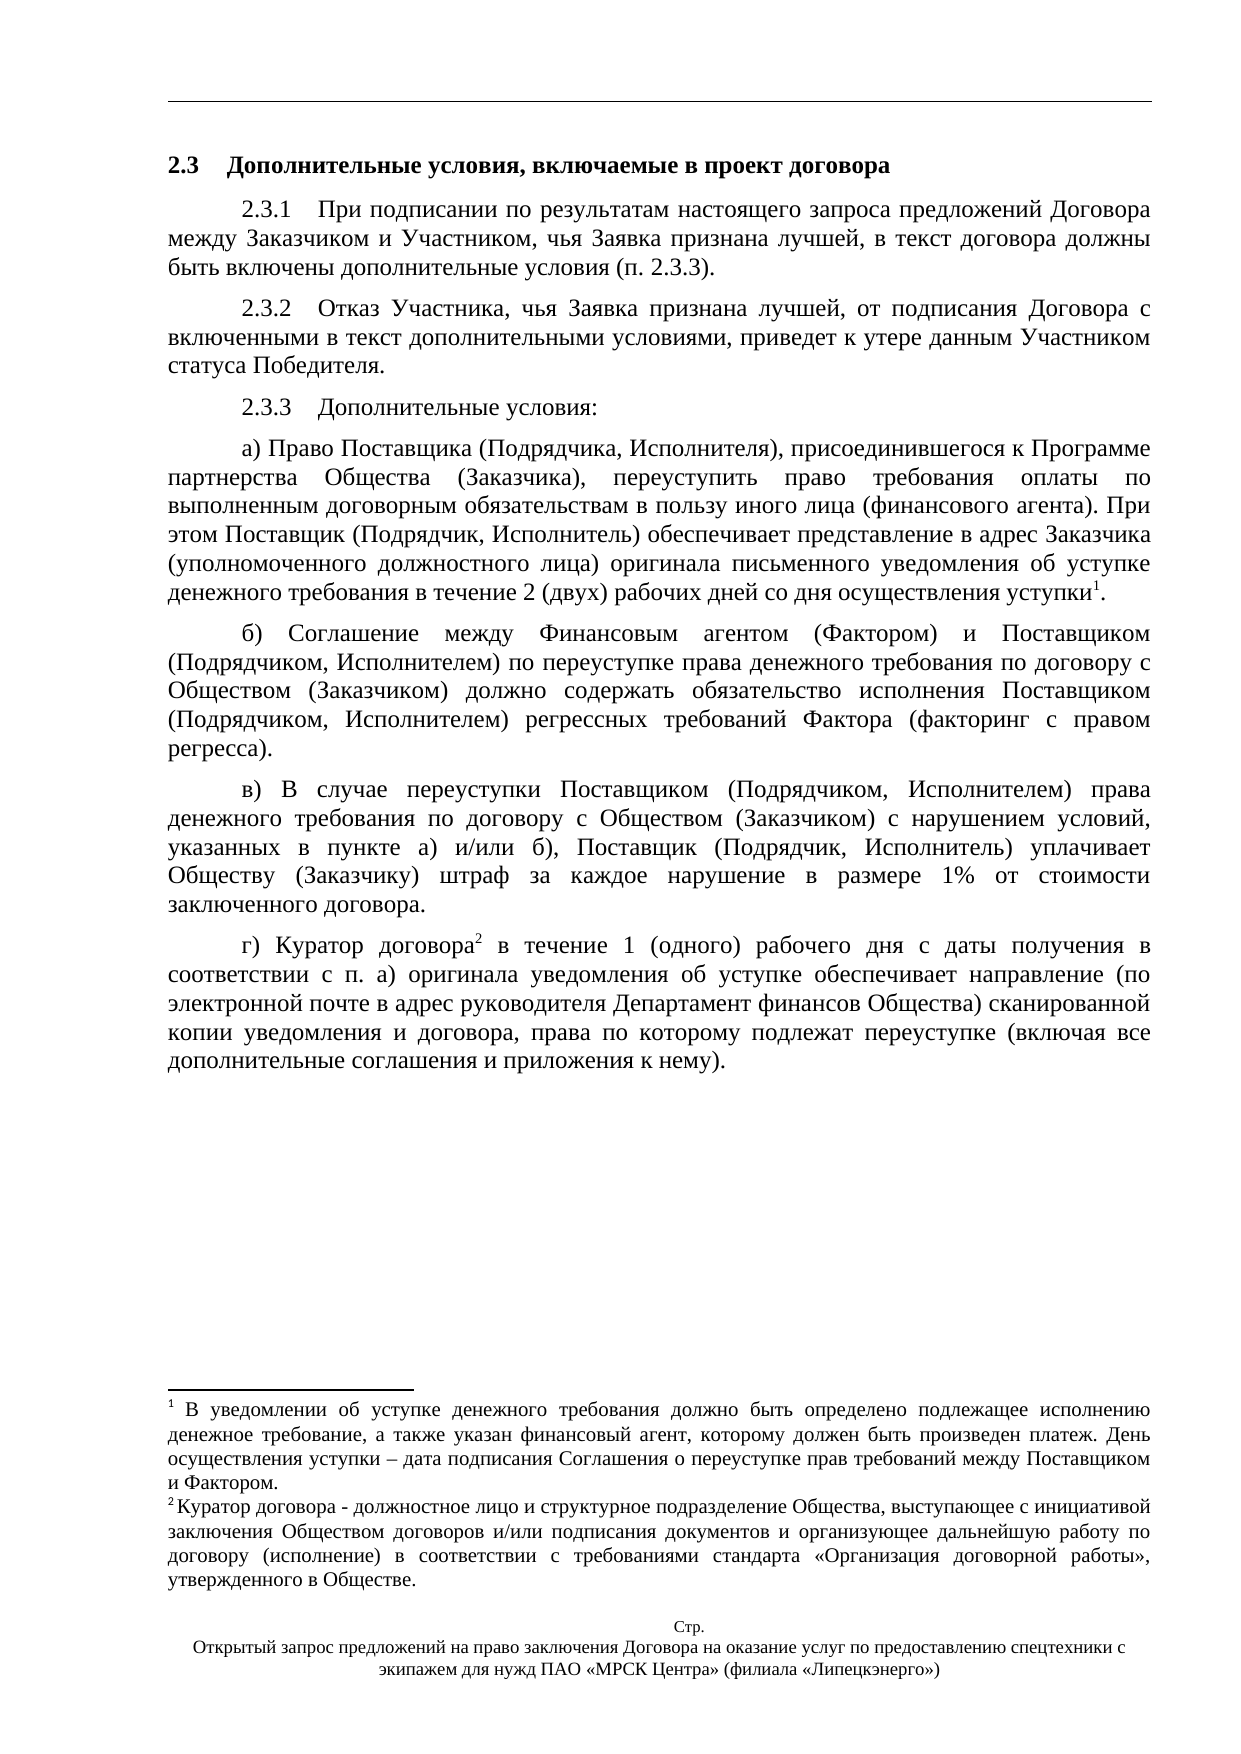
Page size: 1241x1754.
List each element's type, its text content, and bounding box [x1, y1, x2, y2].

subtitle Отказ Участника, чья Заявка признана лучшей, от подписания Договора с включенными в текст дополнительными условиями, приведет к утере данным Участником статуса Победителя. [168, 293, 1152, 379]
subtitle При подписании по результатам настоящего запроса предложений Договора между Заказчиком и Участником, чья Заявка признана лучшей, в текст договора должны быть включены дополнительные условия (п. 2.3.3). [168, 194, 1152, 280]
subtitle г) Куратор договора в течение 1 (одного) рабочего дня с даты получения в соответствии с п. а) оригинала уведомления об уступке обеспечивает направление (по электронной почте в адрес руководителя Департамент финансов Общества) сканированной копии уведомления и договора, права по которому подлежат переуступке (включая все дополнительные соглашения и приложения к нему). [168, 930, 1152, 1074]
subtitle Дополнительные условия: [168, 392, 1152, 420]
subtitle Дополнительные условия, включаемые в проект договора [168, 150, 1152, 179]
subtitle а) Право Поставщика (Подрядчика, Исполнителя), присоединившегося к Программе партнерства Общества (Заказчика), переуступить право требования оплаты по выполненным договорным обязательствам в пользу иного лица (финансового агента). При этом Поставщик (Подрядчик, Исполнитель) обеспечивает представление в адрес Заказчика (уполномоченного должностного лица) оригинала письменного уведомления об уступке денежного требования в течение 2 (двух) рабочих дней со дня осуществления уступки. [168, 433, 1152, 605]
subtitle в) В случае переуступки Поставщиком (Подрядчиком, Исполнителем) права денежного требования по договору с Обществом (Заказчиком) с нарушением условий, указанных в пункте а) и/или б), Поставщик (Подрядчик, Исполнитель) уплачивает Обществу (Заказчику) штраф за каждое нарушение в размере 1% от стоимости заключенного договора. [168, 774, 1152, 918]
subtitle б) Соглашение между Финансовым агентом (Фактором) и Поставщиком (Подрядчиком, Исполнителем) по переуступке права денежного требования по договору с Обществом (Заказчиком) должно содержать обязательство исполнения Поставщиком (Подрядчиком, Исполнителем) регрессных требований Фактора (факторинг с правом регресса). [168, 618, 1152, 762]
